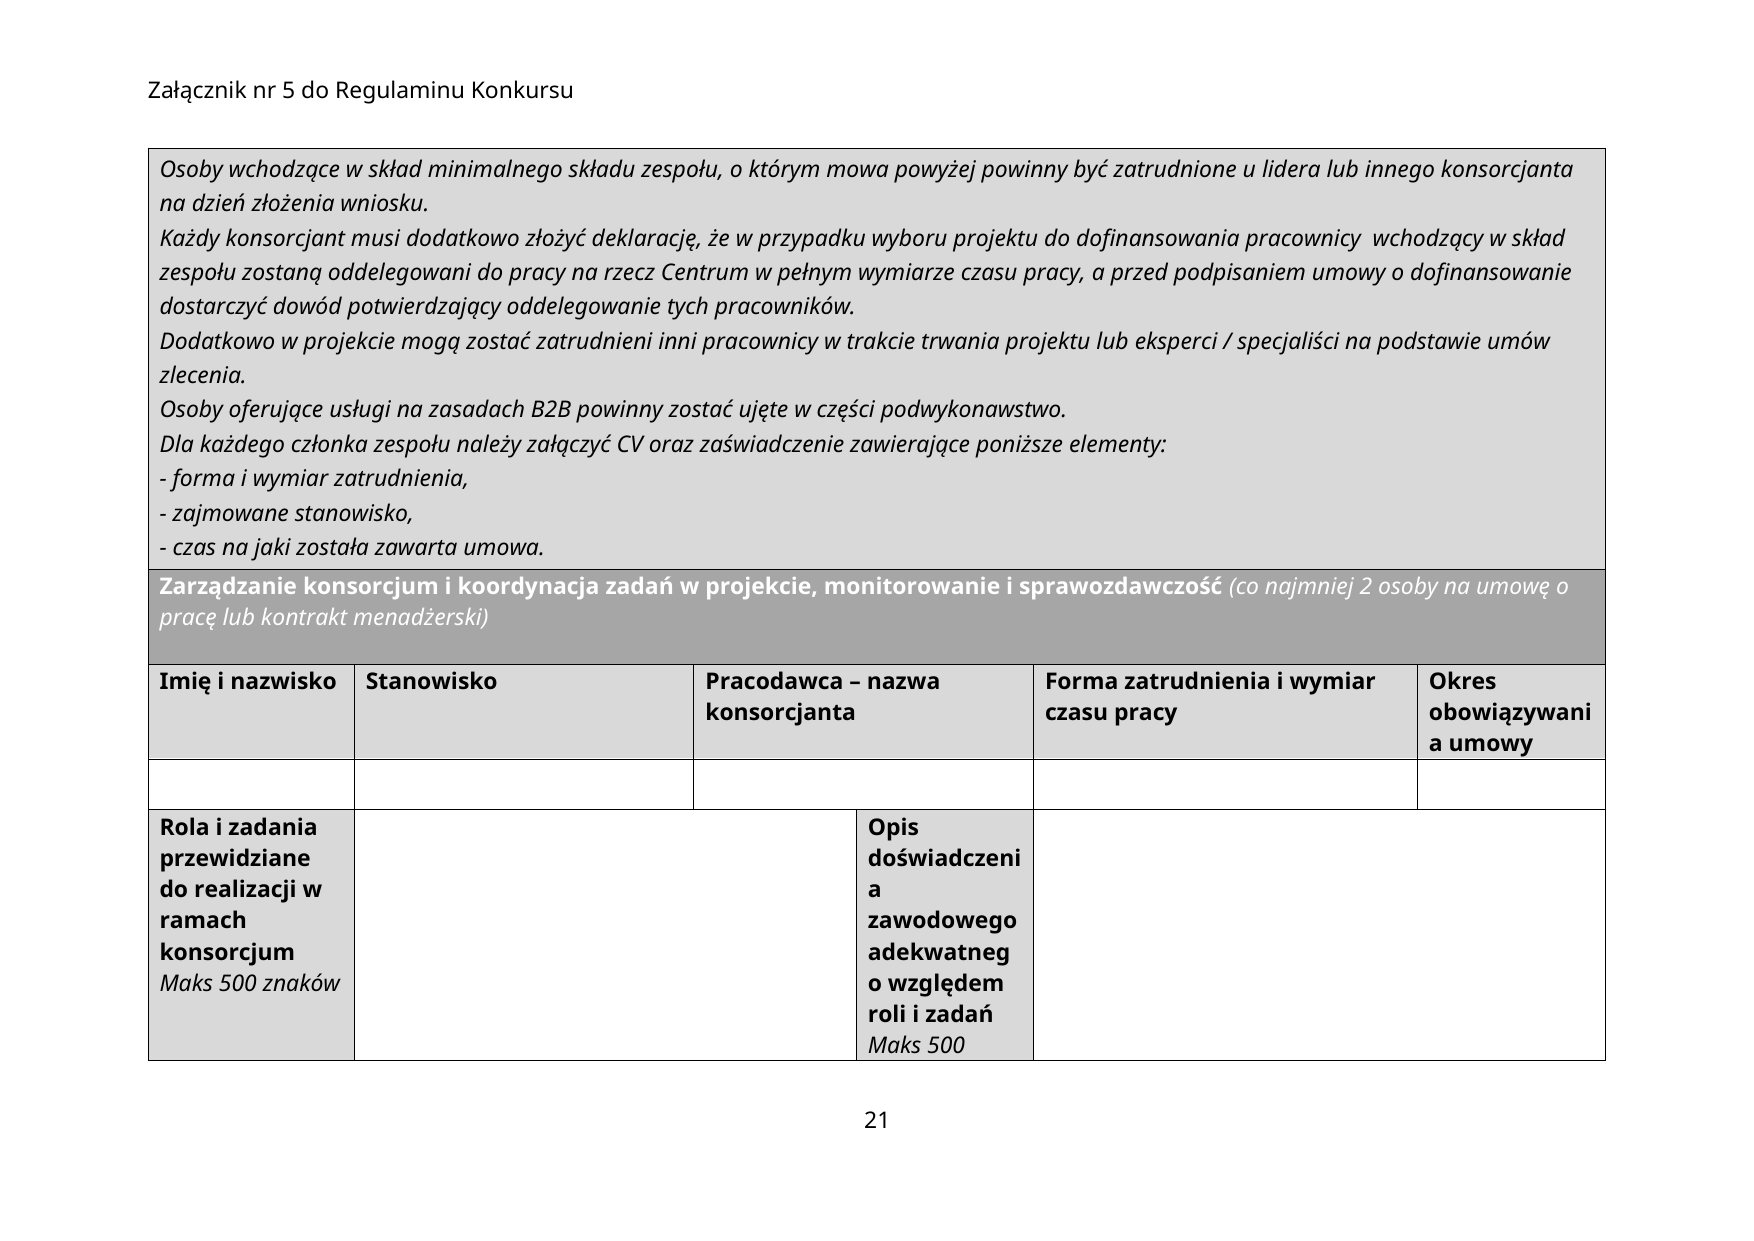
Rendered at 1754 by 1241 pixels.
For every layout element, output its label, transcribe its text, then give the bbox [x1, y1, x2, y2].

table_cell [1418, 760, 1605, 809]
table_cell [857, 810, 1033, 1060]
table_cell [355, 760, 693, 809]
table_cell Pracodawca – nazwa konsorcjanta [694, 665, 1033, 758]
table_cell [1034, 810, 1605, 1060]
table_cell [149, 810, 354, 1060]
table_cell [355, 810, 856, 1060]
table_cell Zarządzanie konsorcjum i koordynacja zadań w projekcie, monitorowanie i sprawozdawczość (co najmniej 2 osoby na umowę o pracę lub kontrakt menadżerski) [149, 570, 1605, 664]
table_cell [1034, 760, 1417, 809]
table_header Osoby wchodzące w skład minimalnego składu zespołu, o którym mowa powyżej powinny być zatrudnione u lidera lub innego konsorcjanta na dzień złożenia wniosku. Każdy konsorcjant musi dodatkowo złożyć deklarację, że w przypadku wyboru projektu do dofinansowania pracownicy wchodzący w skład zespołu zostaną oddelegowani do pracy na rzecz Centrum w pełnym wymiarze czasu pracy, a przed podpisaniem umowy o dofinansowanie dostarczyć dowód potwierdzający oddelegowanie tych pracowników. Dodatkowo w projekcie mogą zostać zatrudnieni inni pracownicy w trakcie trwania projektu lub eksperci / specjaliści na podstawie umów zlecenia. Osoby oferujące usługi na zasadach B2B powinny zostać ujęte w części podwykonawstwo. Dla każdego członka zespołu należy załączyć CV oraz zaświadczenie zawierające poniższe elementy: - forma i wymiar zatrudnienia, - zajmowane stanowisko, - czas na jaki została zawarta umowa. [149, 149, 1605, 569]
table_cell Forma zatrudnienia i wymiar czasu pracy [1034, 665, 1417, 758]
table_cell Okres obowiązywania umowy [1418, 665, 1605, 758]
table_cell [694, 760, 1033, 809]
table_cell Stanowisko [355, 665, 693, 758]
table_cell Imię i nazwisko [149, 665, 354, 758]
table_cell [149, 760, 354, 809]
